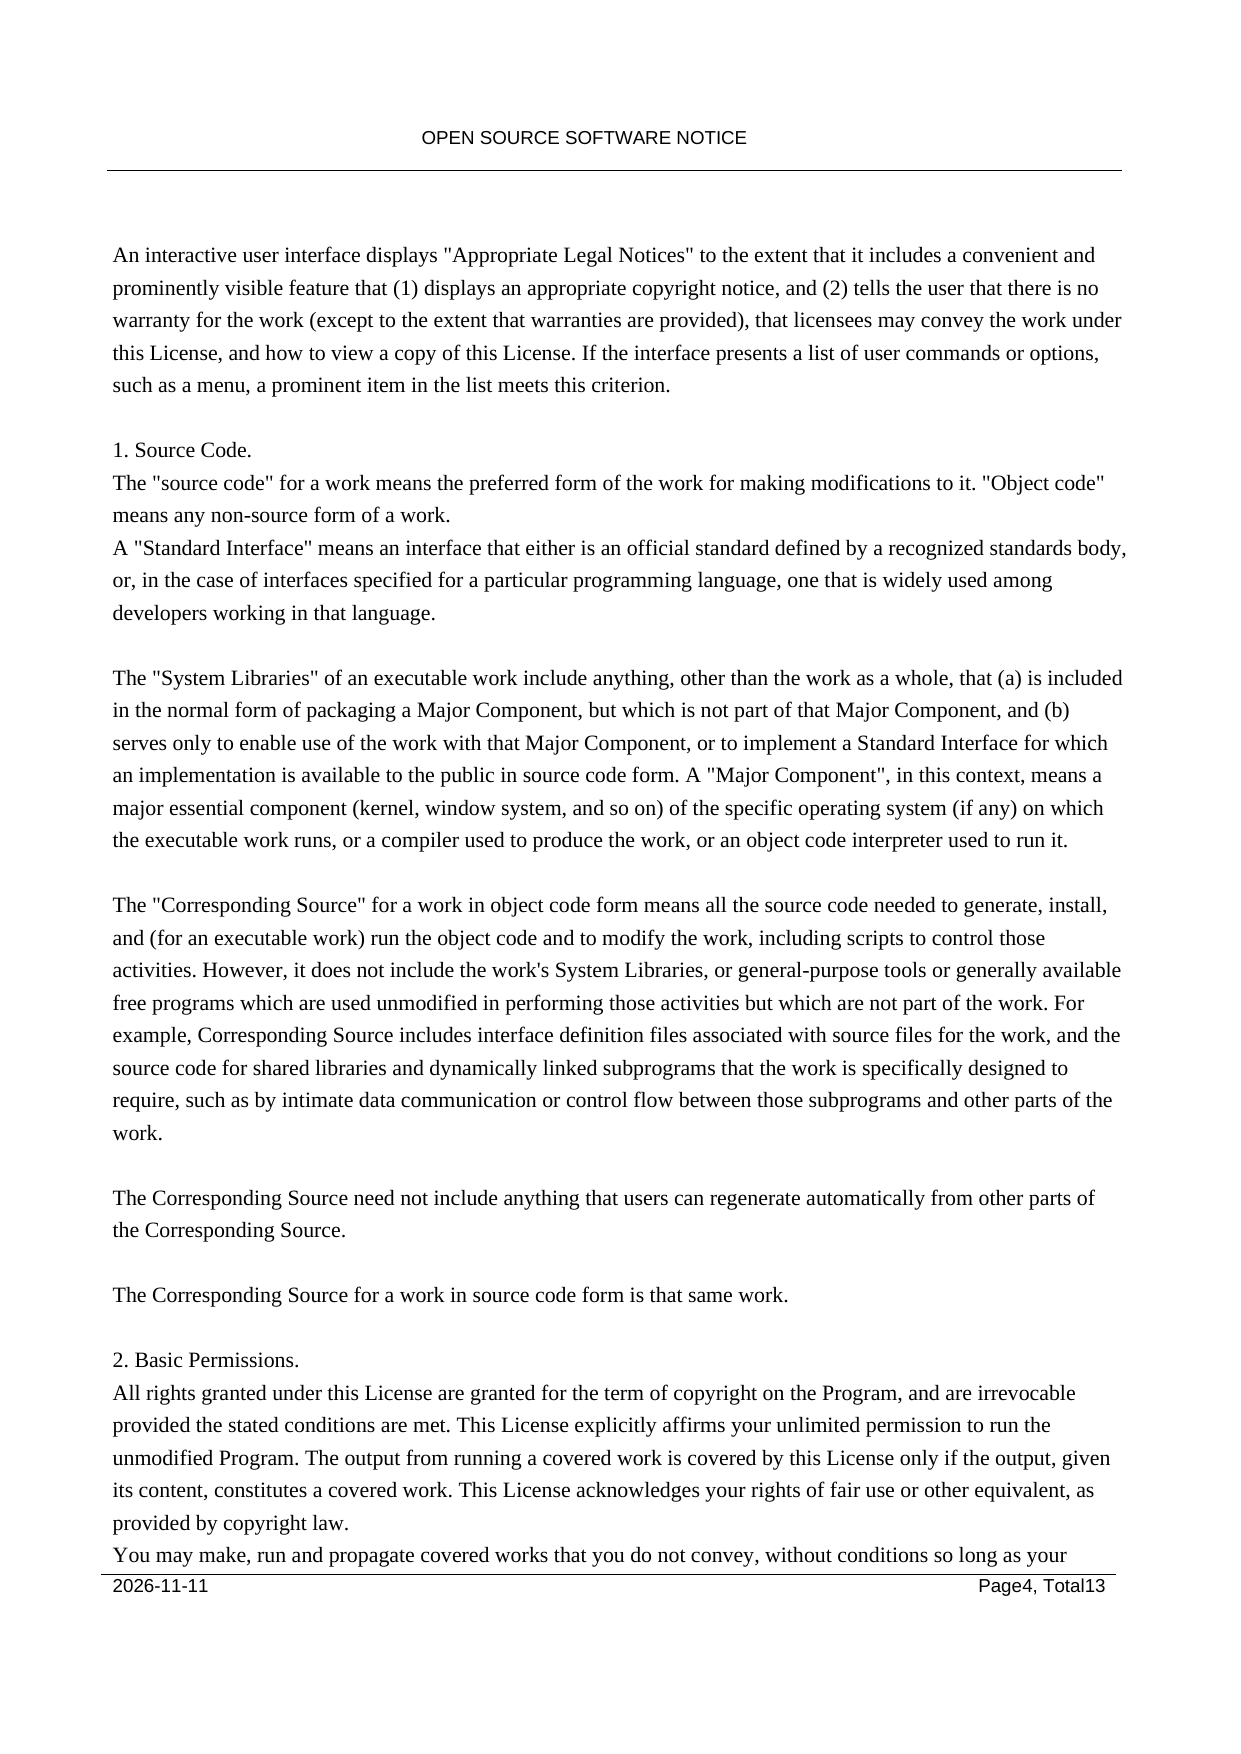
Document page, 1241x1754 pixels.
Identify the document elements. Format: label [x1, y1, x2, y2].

text [112, 206, 1128, 1571]
